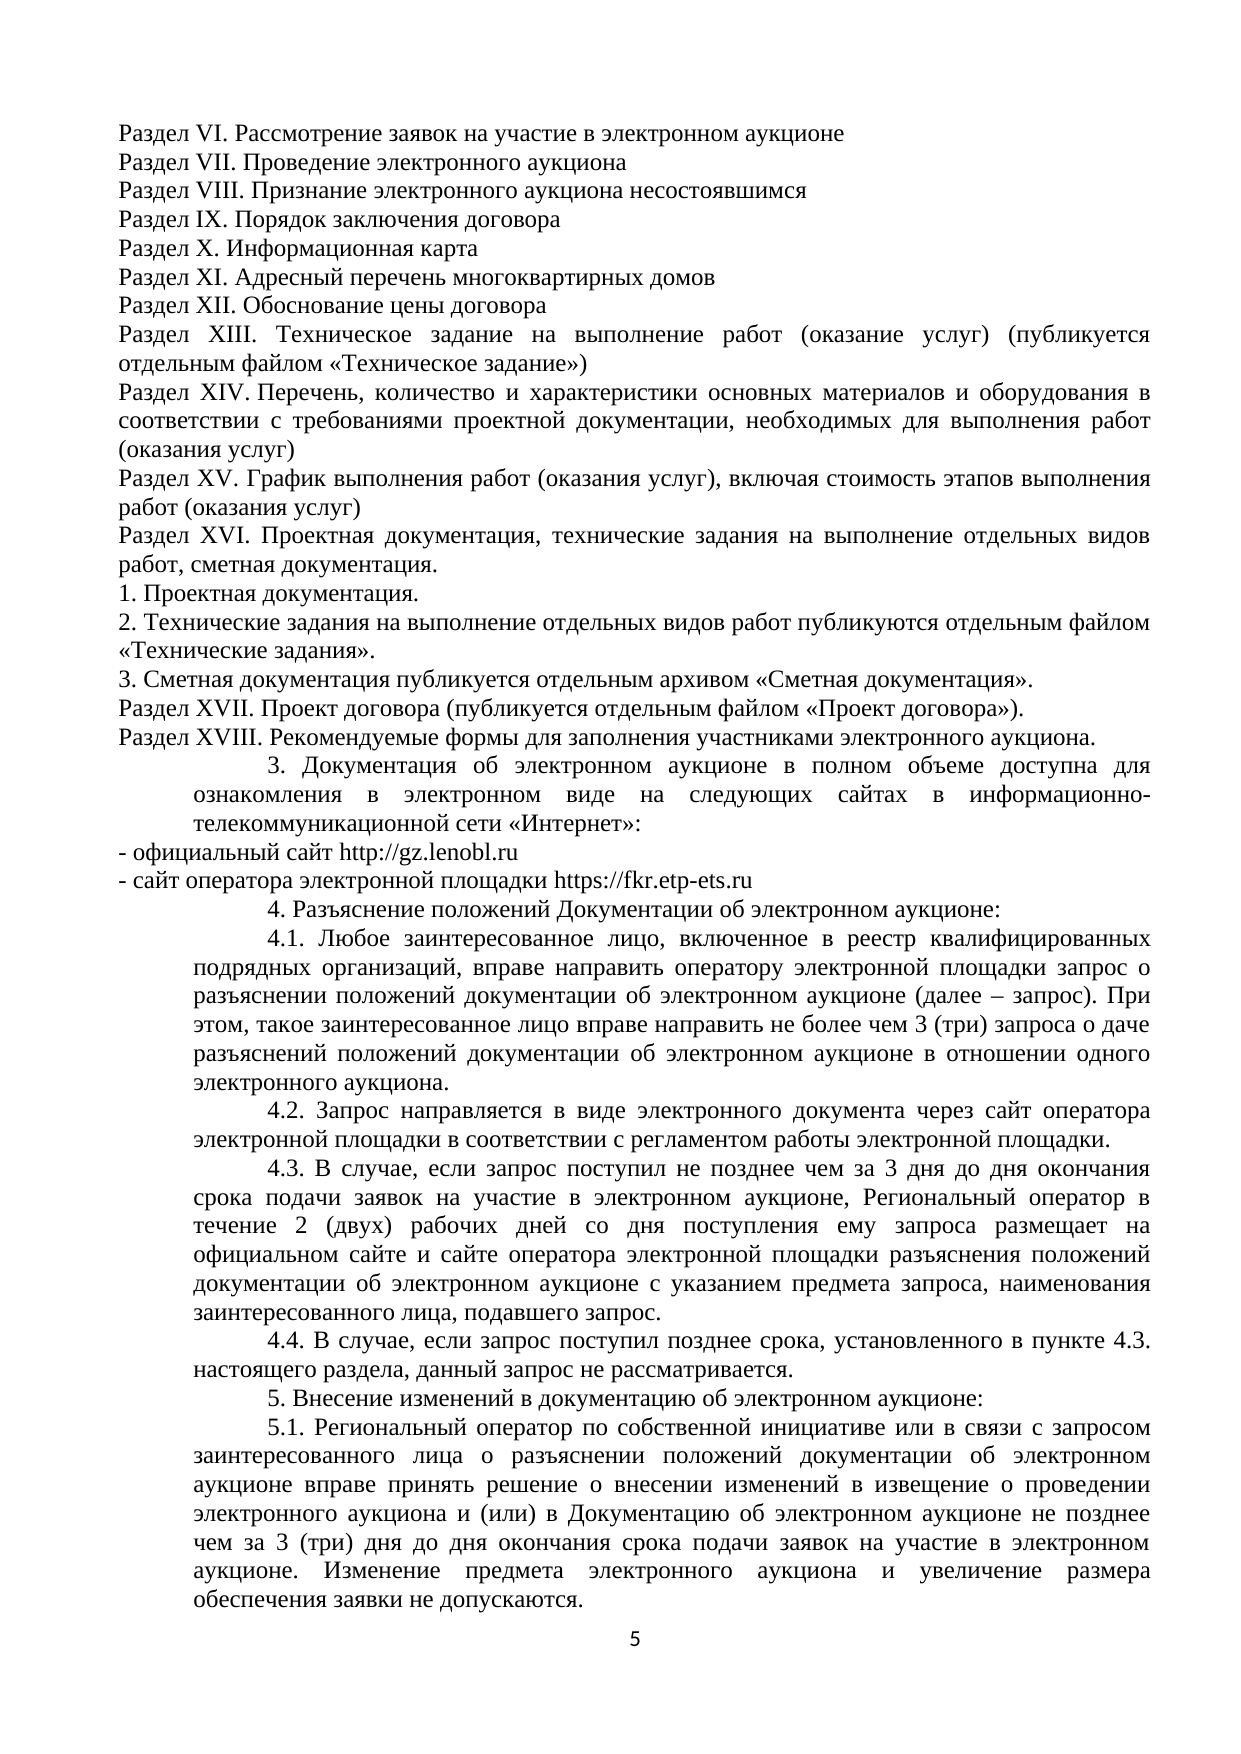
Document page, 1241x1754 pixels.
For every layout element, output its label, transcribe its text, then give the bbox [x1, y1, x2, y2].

text Раздел VIII. Признание электронного аукциона несостоявшимся [118, 176, 1152, 204]
text 3. Сметная документация публикуется отдельным архивом «Сметная документация». [118, 664, 1152, 693]
text Раздел IX. Порядок заключения договора [118, 204, 1152, 233]
text 4. Разъяснение положений Документации об электронном аукционе: [193, 894, 1152, 923]
text 1. Проектная документация. [118, 578, 1152, 607]
text Раздел VI. Рассмотрение заявок на участие в электронном аукционе [118, 118, 1152, 147]
text Раздел XVI. Проектная документация, технические задания на выполнение отдельных видов работ, сметная документация. [118, 521, 1152, 578]
text - официальный сайт http://gz.lenobl.ru [118, 837, 1152, 866]
text Раздел XV. График выполнения работ (оказания услуг), включая стоимость этапов выполнения работ (оказания услуг) [118, 463, 1152, 521]
text Раздел XIII. Техническое задание на выполнение работ (оказание услуг) (публикуется отдельным файлом «Техническое задание») [118, 319, 1152, 377]
text Раздел XIV. Перечень, количество и характеристики основных материалов и оборудования в соответствии с требованиями проектной документации, необходимых для выполнения работ (оказания услуг) [118, 377, 1152, 463]
text 2. Технические задания на выполнение отдельных видов работ публикуются отдельным файлом «Технические задания». [118, 607, 1152, 664]
text Раздел XII. Обоснование цены договора [118, 291, 1152, 319]
text 4.4. В случае, если запрос поступил позднее срока, установленного в пункте 4.3. настоящего раздела, данный запрос не рассматривается. [193, 1326, 1152, 1383]
text - сайт оператора электронной площадки https://fkr.etp-ets.ru [118, 866, 1152, 894]
text Раздел X. Информационная карта [118, 233, 1152, 262]
text 5.1. Региональный оператор по собственной инициативе или в связи с запросом заинтересованного лица о разъяснении положений документации об электронном аукционе вправе принять решение о внесении изменений в извещение о проведении электронного аукциона и (или) в Документацию об электронном аукционе не позднее чем за 3 (три) дня до дня окончания срока подачи заявок на участие в электронном аукционе. Изменение предмета электронного аукциона и увеличение размера обеспечения заявки не допускаются. [193, 1412, 1152, 1613]
text Раздел XI. Адресный перечень многоквартирных домов [118, 262, 1152, 291]
text Раздел VII. Проведение электронного аукциона [118, 147, 1152, 176]
text 4.2. Запрос направляется в виде электронного документа через сайт оператора электронной площадки в соответствии с регламентом работы электронной площадки. [193, 1096, 1152, 1153]
text 4.1. Любое заинтересованное лицо, включенное в реестр квалифицированных подрядных организаций, вправе направить оператору электронной площадки запрос о разъяснении положений документации об электронном аукционе (далее – запрос). При этом, такое заинтересованное лицо вправе направить не более чем 3 (три) запроса о даче разъяснений положений документации об электронном аукционе в отношении одного электронного аукциона. [193, 923, 1152, 1096]
text Раздел XVIII. Рекомендуемые формы для заполнения участниками электронного аукциона. [118, 722, 1152, 751]
text 4.3. В случае, если запрос поступил не позднее чем за 3 дня до дня окончания срока подачи заявок на участие в электронном аукционе, Региональный оператор в течение 2 (двух) рабочих дней со дня поступления ему запроса размещает на официальном сайте и сайте оператора электронной площадки разъяснения положений документации об электронном аукционе с указанием предмета запроса, наименования заинтересованного лица, подавшего запрос. [193, 1153, 1152, 1326]
text 3. Документация об электронном аукционе в полном объеме доступна для ознакомления в электронном виде на следующих сайтах в информационно-телекоммуникационной сети «Интернет»: [193, 751, 1152, 837]
text Раздел XVII. Проект договора (публикуется отдельным файлом «Проект договора»). [118, 693, 1152, 722]
text 5. Внесение изменений в документацию об электронном аукционе: [193, 1383, 1152, 1412]
